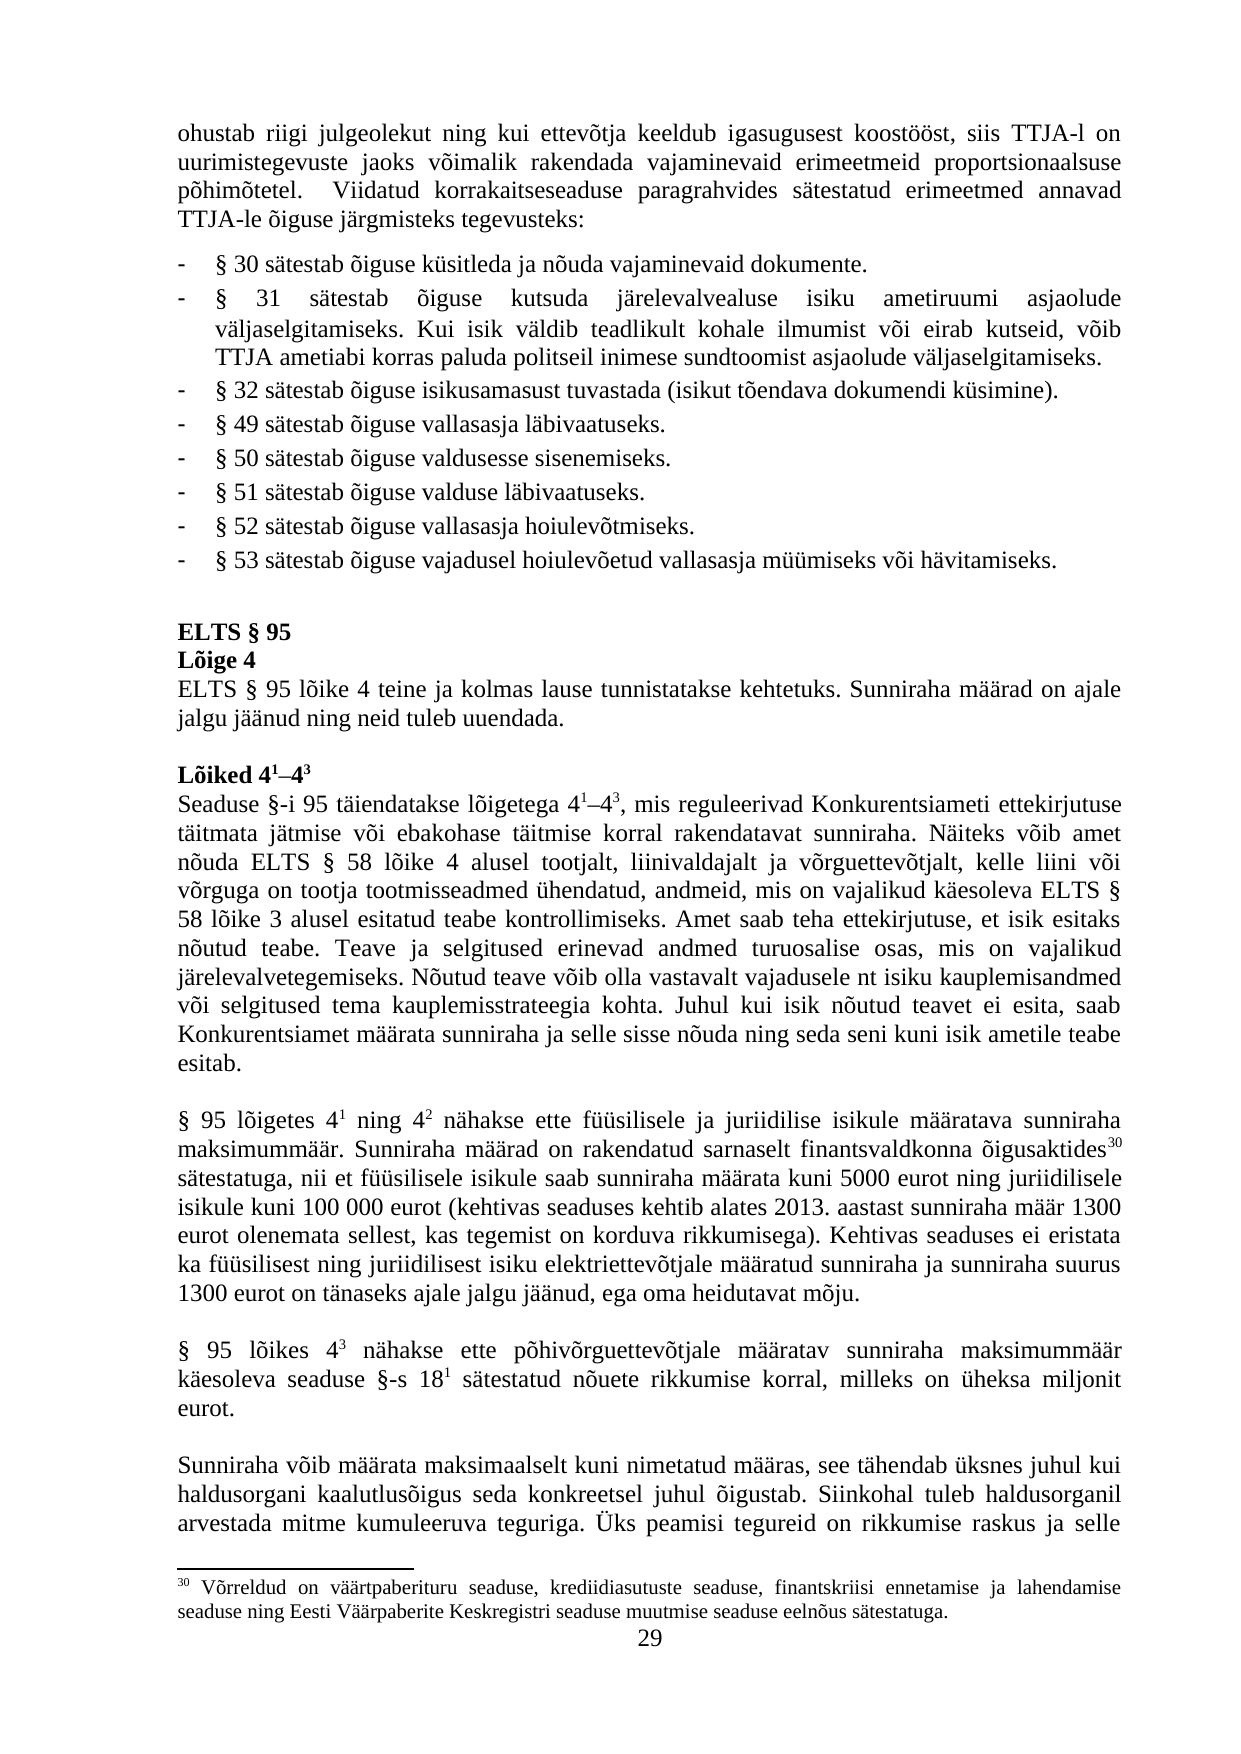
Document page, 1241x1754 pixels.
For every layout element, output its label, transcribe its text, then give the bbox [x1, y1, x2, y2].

text § 95 lõigetes 41 ning 42 nähakse ette füüsilisele ja juriidilise isikule määratava sunniraha maksimummäär. Sunniraha määrad on rakendatud sarnaselt finantsvaldkonna õigusaktides sätestatuga, nii et füüsilisele isikule saab sunniraha määrata kuni 5000 eurot ning juriidilisele isikule kuni 100 000 eurot (kehtivas seaduses kehtib alates 2013. aastast sunniraha määr 1300 eurot olenemata sellest, kas tegemist on korduva rikkumisega). Kehtivas seaduses ei eristata ka füüsilisest ning juriidilisest isiku elektriettevõtjale määratud sunniraha ja sunniraha suurus 1300 eurot on tänaseks ajale jalgu jäänud, ega oma heidutavat mõju. [177, 1106, 1122, 1307]
text Lõiked 41–43 [177, 761, 1122, 789]
list § 52 sätestab õiguse vallasasja hoiulevõtmiseks. [177, 507, 1122, 542]
list § 49 sätestab õiguse vallasasja läbivaatuseks. [177, 405, 1122, 439]
text § 95 lõikes 43 nähakse ette põhivõrguettevõtjale määratav sunniraha maksimummäär käesoleva seaduse §-s 181 sätestatud nõuete rikkumise korral, milleks on üheksa miljonit eurot. [177, 1336, 1122, 1422]
list § 53 sätestab õiguse vajadusel hoiulevõetud vallasasja müümiseks või hävitamiseks. [177, 542, 1122, 576]
list § 32 sätestab õiguse isikusamasust tuvastada (isikut tõendava dokumendi küsimine). [177, 371, 1122, 405]
text ELTS § 95 [177, 617, 1122, 646]
text ELTS § 95 lõike 4 teine ja kolmas lause tunnistatakse kehtetuks. Sunniraha määrad on ajale jalgu jäänud ning neid tuleb uuendada. [177, 674, 1122, 732]
text Lõige 4 [177, 646, 1122, 674]
list § 31 sätestab õiguse kutsuda järelevalvealuse isiku ametiruumi asjaolude väljaselgitamiseks. Kui isik väldib teadlikult kohale ilmumist või eirab kutseid, võib TTJA ametiabi korras paluda politseil inimese sundtoomist asjaolude väljaselgitamiseks. [177, 280, 1122, 371]
list § 30 sätestab õiguse küsitleda ja nõuda vajaminevaid dokumente. [177, 246, 1122, 280]
list § 50 sätestab õiguse valdusesse sisenemiseks. [177, 439, 1122, 473]
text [177, 118, 1122, 233]
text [177, 1451, 1122, 1537]
list § 51 sätestab õiguse valduse läbivaatuseks. [177, 473, 1122, 507]
text Seaduse §-i 95 täiendatakse lõigetega 41–43, mis reguleerivad Konkurentsiameti ettekirjutuse täitmata jätmise või ebakohase täitmise korral rakendatavat sunniraha. Näiteks võib amet nõuda ELTS § 58 lõike 4 alusel tootjalt, liinivaldajalt ja võrguettevõtjalt, kelle liini või võrguga on tootja tootmisseadmed ühendatud, andmeid, mis on vajalikud käesoleva ELTS § 58 lõike 3 alusel esitatud teabe kontrollimiseks. Amet saab teha ettekirjutuse, et isik esitaks nõutud teabe. Teave ja selgitused erinevad andmed turuosalise osas, mis on vajalikud järelevalvetegemiseks. Nõutud teave võib olla vastavalt vajadusele nt isiku kauplemisandmed või selgitused tema kauplemisstrateegia kohta. Juhul kui isik nõutud teavet ei esita, saab Konkurentsiamet määrata sunniraha ja selle sisse nõuda ning seda seni kuni isik ametile teabe esitab. [177, 789, 1122, 1077]
